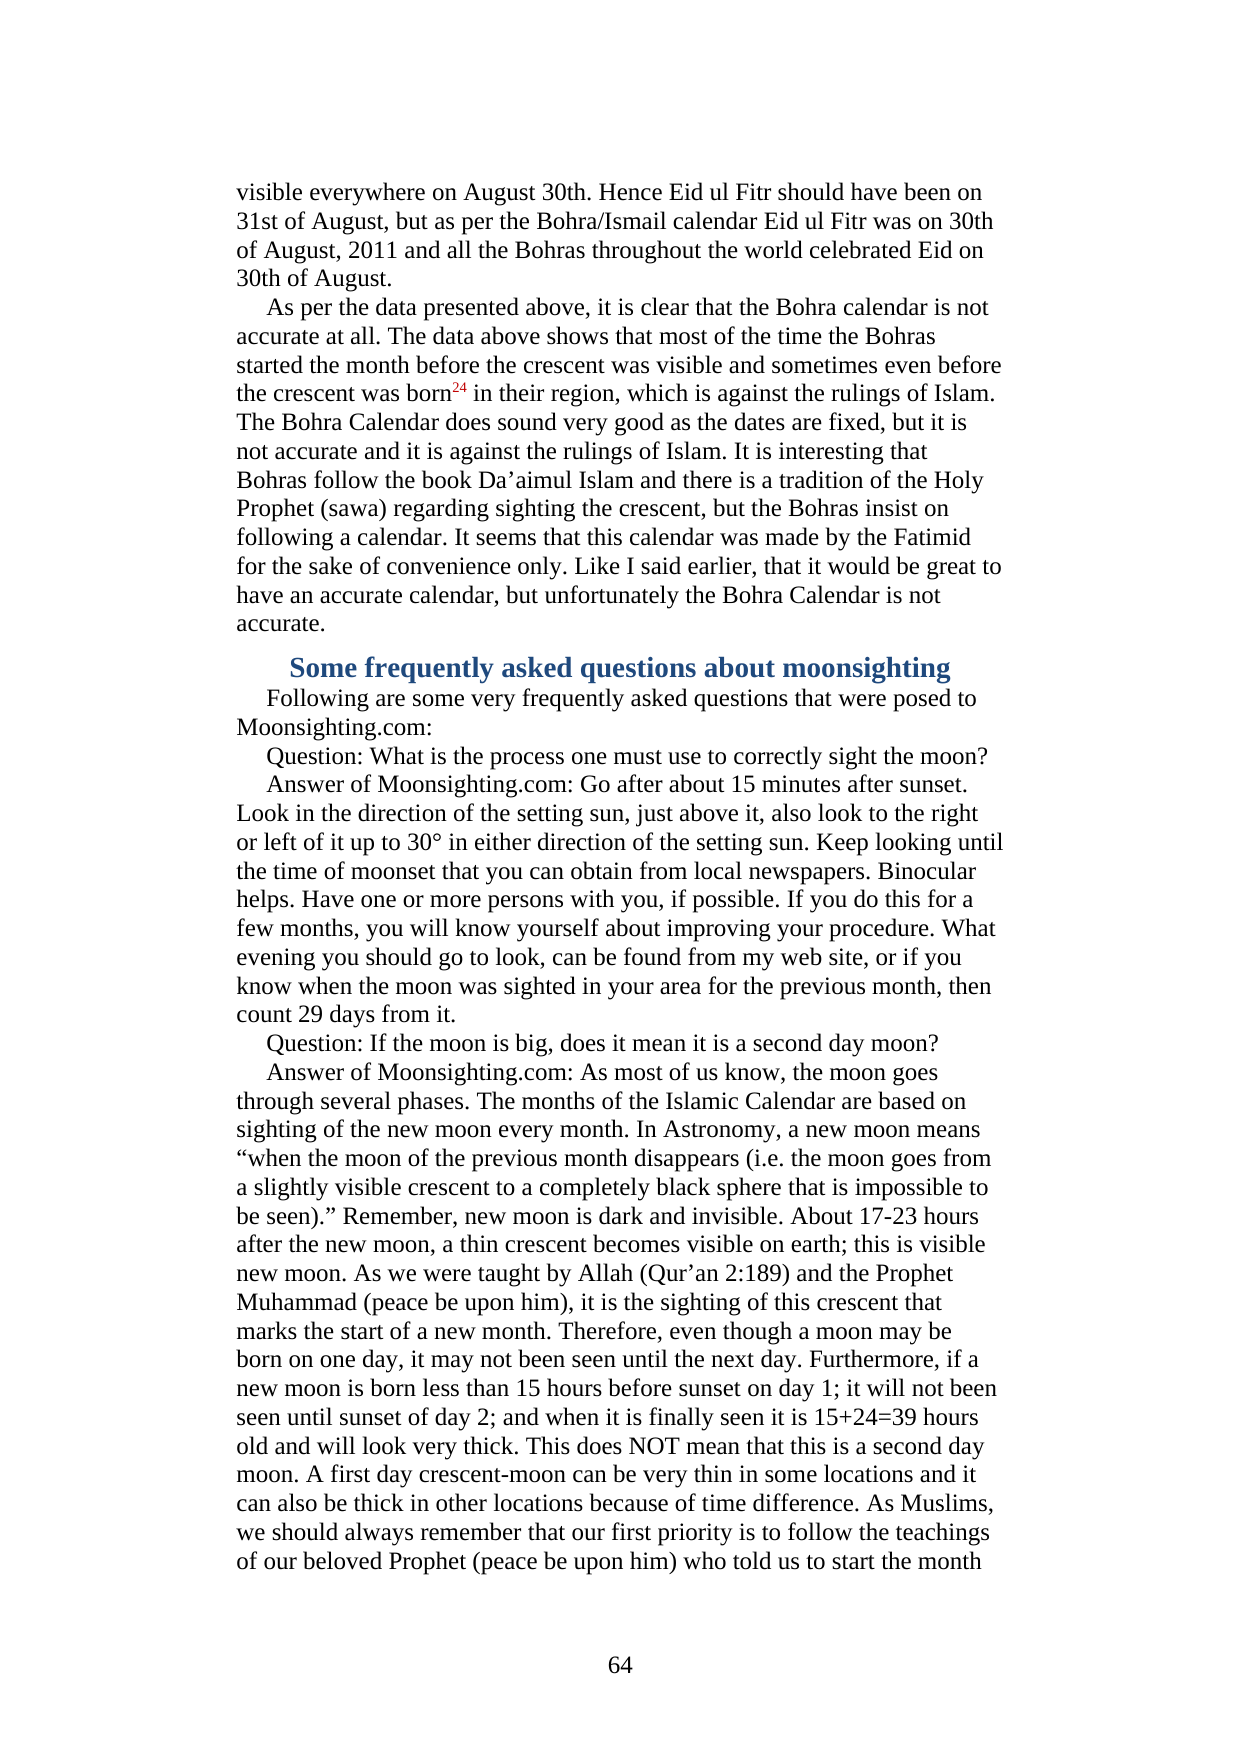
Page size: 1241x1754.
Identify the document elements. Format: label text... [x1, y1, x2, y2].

text Answer of Moonsighting.com: Go after about 15 minutes after sunset. Look in the direction of the setting sun, just above it, also look to the right or left of it up to 30° in either direction of the setting sun. Keep looking until the time of moonset that you can obtain from local newspapers. Binocular helps. Have one or more persons with you, if possible. If you do this for a few months, you will know yourself about improving your procedure. What evening you should go to look, can be found from my web site, or if you know when the moon was sighted in your area for the previous month, then count 29 days from it. [236, 769, 1004, 1028]
text As per the data presented above, it is clear that the Bohra calendar is not accurate at all. The data above shows that most of the time the Bohras started the month before the crescent was visible and sometimes even before the crescent was born24 in their region, which is against the rulings of Islam. The Bohra Calendar does sound very good as the dates are fixed, but it is not accurate and it is against the rulings of Islam. It is interesting that Bohras follow the book Da’aimul Islam and there is a tradition of the Holy Prophet (sawa) regarding sighting the crescent, but the Bohras insist on following a calendar. It seems that this calendar was made by the Fatimid for the sake of convenience only. Like I said earlier, that it would be great to have an accurate calendar, but unfortunately the Bohra Calendar is not accurate. [236, 292, 1004, 637]
text Following are some very frequently asked questions that were posed to Moonsighting.com: [236, 683, 1004, 741]
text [236, 177, 1004, 292]
text Question: If the moon is big, does it mean it is a second day moon? [236, 1028, 1004, 1057]
subtitle Some frequently asked questions about moonsighting [236, 650, 1004, 683]
text Question: What is the process one must use to correctly sight the moon? [236, 741, 1004, 769]
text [236, 1057, 1004, 1574]
